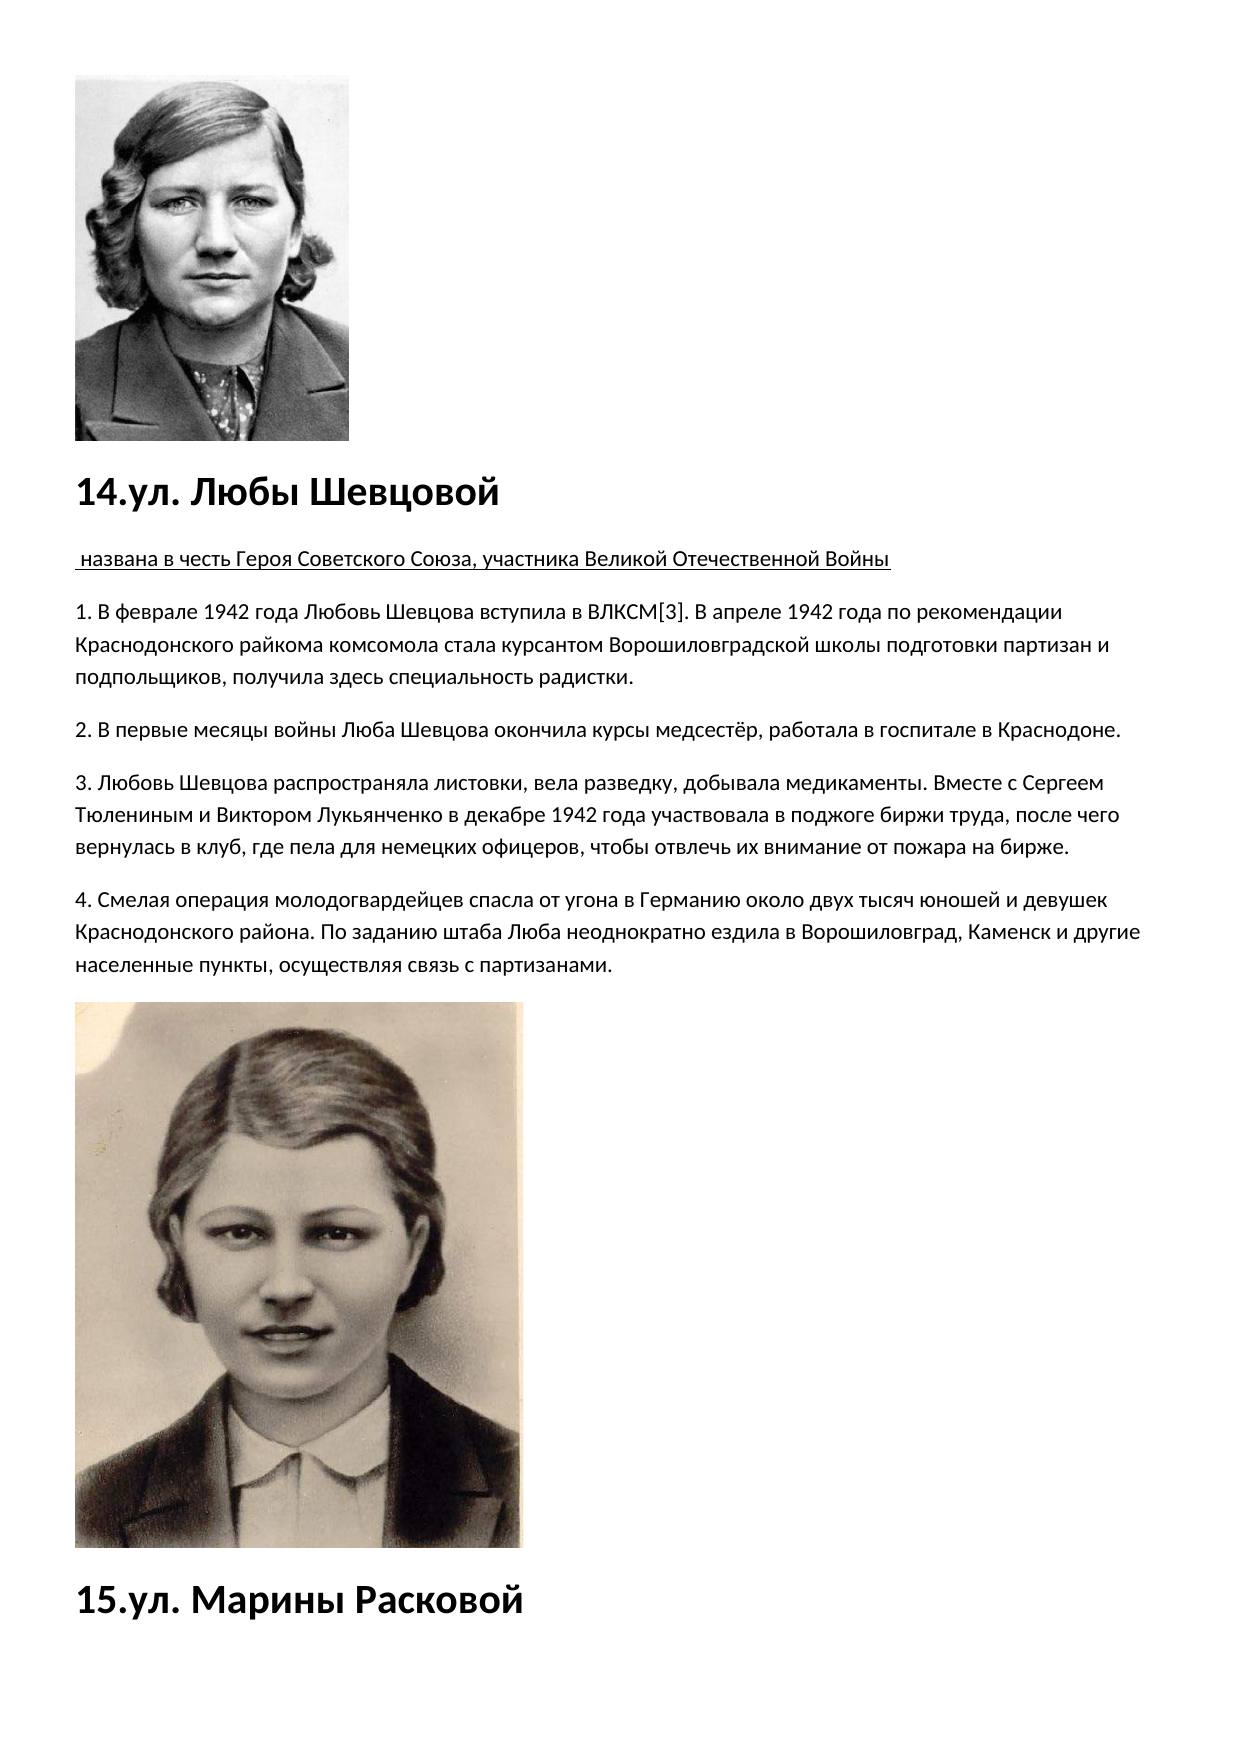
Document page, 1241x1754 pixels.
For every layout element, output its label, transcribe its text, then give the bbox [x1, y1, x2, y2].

text названа в честь Героя Советского Союза, участника Великой Отечественной Войны [75, 544, 1165, 572]
text 3. Любовь Шевцова распространяла листовки, вела разведку, добывала медикаменты. Вместе с Сергеем Тюлениным и Виктором Лукьянченко в декабре 1942 года участвовала в поджоге биржи труда, после чего вернулась в клуб, где пела для немецких офицеров, чтобы отвлечь их внимание от пожара на бирже. [75, 768, 1165, 860]
text 2. В первые месяцы войны Люба Шевцова окончила курсы медсестёр, работала в госпитале в Краснодоне. [75, 715, 1165, 743]
picture [75, 1002, 524, 1548]
text 15.ул. Марины Расковой [75, 1573, 1165, 1624]
text 4. Смелая операция молодогвардейцев спасла от угона в Германию около двух тысяч юношей и девушек Краснодонского района. По заданию штаба Люба неоднократно ездила в Ворошиловград, Каменск и другие населенные пункты, осуществляя связь с партизанами. [75, 885, 1165, 978]
picture [75, 75, 349, 441]
text 1. В феврале 1942 года Любовь Шевцова вступила в ВЛКСМ[3]. В апреле 1942 года по рекомендации Краснодонского райкома комсомола стала курсантом Ворошиловградской школы подготовки партизан и подпольщиков, получила здесь специальность радистки. [75, 597, 1165, 690]
text 14.ул. Любы Шевцовой [75, 465, 1165, 516]
